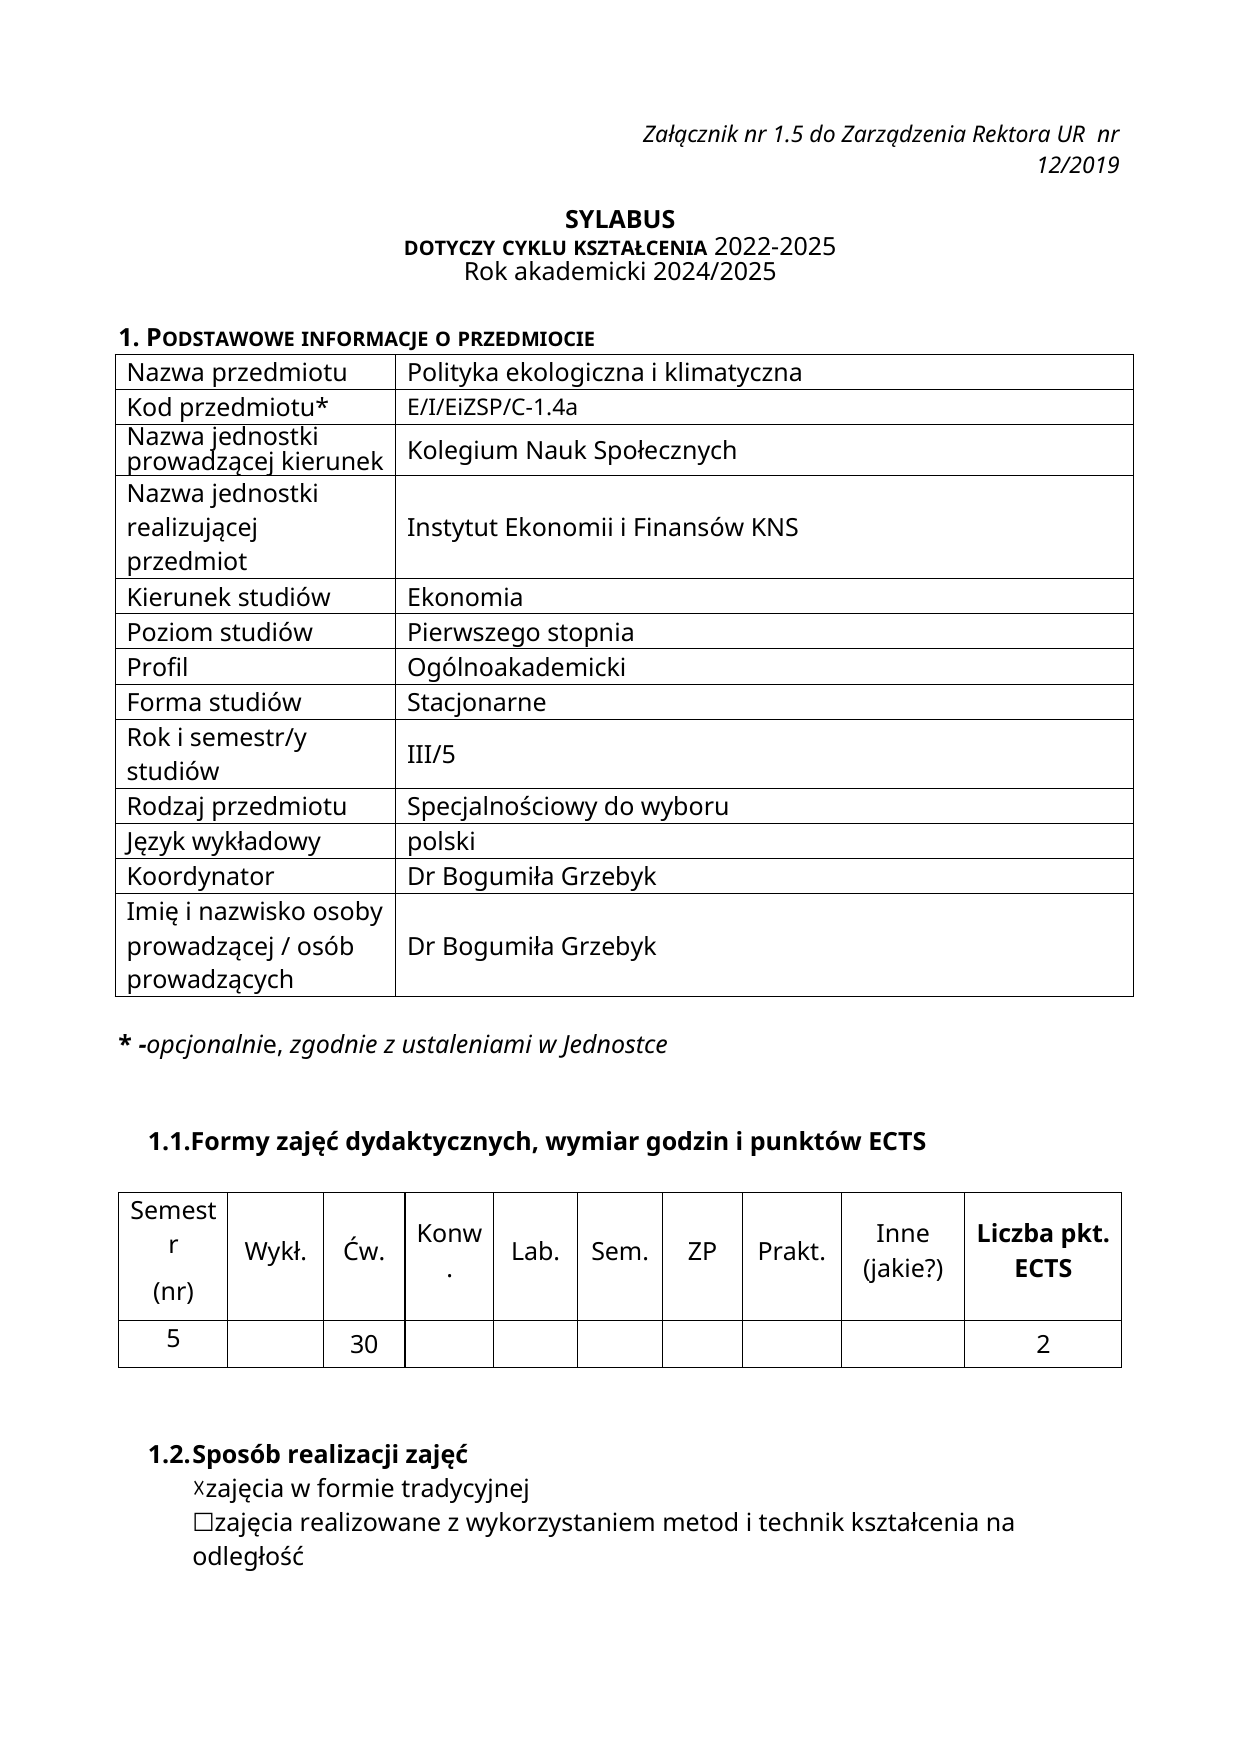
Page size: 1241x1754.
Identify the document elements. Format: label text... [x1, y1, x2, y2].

table_cell Specjalnościowy do wyboru [396, 789, 1133, 823]
text Załącznik nr 1.5 do Zarządzenia Rektora UR nr 12/2019 [118, 118, 1122, 181]
table_cell [663, 1321, 742, 1367]
table_cell [228, 1321, 323, 1367]
table_header Polityka ekologiczna i klimatyczna [396, 355, 1133, 389]
text 1.1.Formy zajęć dydaktycznych, wymiar godzin i punktów ECTS [148, 1124, 1122, 1158]
table_header Sem. [578, 1193, 662, 1320]
table_cell [578, 1321, 662, 1367]
table_cell 5 [119, 1321, 227, 1367]
table_cell Nazwa jednostki prowadzącej kierunek [116, 425, 395, 475]
table_cell Poziom studiów [116, 614, 395, 648]
text 1.2. Sposób realizacji zajęć [148, 1436, 1122, 1471]
table_cell E/I/EiZSP/C-1.4a [396, 390, 1133, 424]
table_cell Forma studiów [116, 685, 395, 718]
table_header ZP [663, 1193, 742, 1320]
text 1. Podstawowe informacje o przedmiocie [118, 319, 1122, 354]
table_cell III/5 [396, 720, 1133, 788]
text ☓zajęcia w formie tradycyjnej [192, 1471, 1122, 1504]
table_cell Dr Bogumiła Grzebyk [396, 894, 1133, 996]
table_cell [406, 1321, 493, 1367]
table_header Semestr (nr) [119, 1193, 227, 1320]
table_cell 2 [965, 1321, 1121, 1367]
table_cell Stacjonarne [396, 685, 1133, 718]
table_header Liczba pkt. ECTS [965, 1193, 1121, 1320]
text * -opcjonalnie, zgodnie z ustaleniami w Jednostce [118, 1026, 1122, 1061]
table_header Nazwa przedmiotu [116, 355, 395, 389]
table_cell [743, 1321, 841, 1367]
text SYLABUS [118, 201, 1122, 236]
table_header Inne (jakie?) [842, 1193, 964, 1320]
table_cell [842, 1321, 964, 1367]
table_header Lab. [494, 1193, 577, 1320]
table_cell [494, 1321, 577, 1367]
table_cell Kod przedmiotu* [116, 390, 395, 424]
table_header Konw. [406, 1193, 493, 1320]
table_cell Kierunek studiów [116, 579, 395, 613]
table_cell Ekonomia [396, 579, 1133, 613]
table_header Prakt. [743, 1193, 841, 1320]
table_cell Kolegium Nauk Społecznych [396, 425, 1133, 475]
table_header Ćw. [324, 1193, 404, 1320]
table_cell Rodzaj przedmiotu [116, 789, 395, 823]
table_cell Dr Bogumiła Grzebyk [396, 859, 1133, 893]
table_cell Imię i nazwisko osoby prowadzącej / osób prowadzących [116, 894, 395, 996]
table_header Wykł. [228, 1193, 323, 1320]
table_cell Język wykładowy [116, 824, 395, 858]
table_cell Profil [116, 649, 395, 683]
table_cell Koordynator [116, 859, 395, 893]
table_cell 30 [324, 1321, 404, 1367]
text dotyczy cyklu kształcenia 2022-2025 [118, 236, 1122, 261]
table_cell Nazwa jednostki realizującej przedmiot [116, 476, 395, 578]
table_cell polski [396, 824, 1133, 858]
text ☐zajęcia realizowane z wykorzystaniem metod i technik kształcenia na odległość [192, 1504, 1122, 1573]
text Rok akademicki 2024/2025 [118, 261, 1122, 286]
table_cell Ogólnoakademicki [396, 649, 1133, 683]
table_cell Rok i semestr/y studiów [116, 720, 395, 788]
table_cell Instytut Ekonomii i Finansów KNS [396, 476, 1133, 578]
table_cell Pierwszego stopnia [396, 614, 1133, 648]
